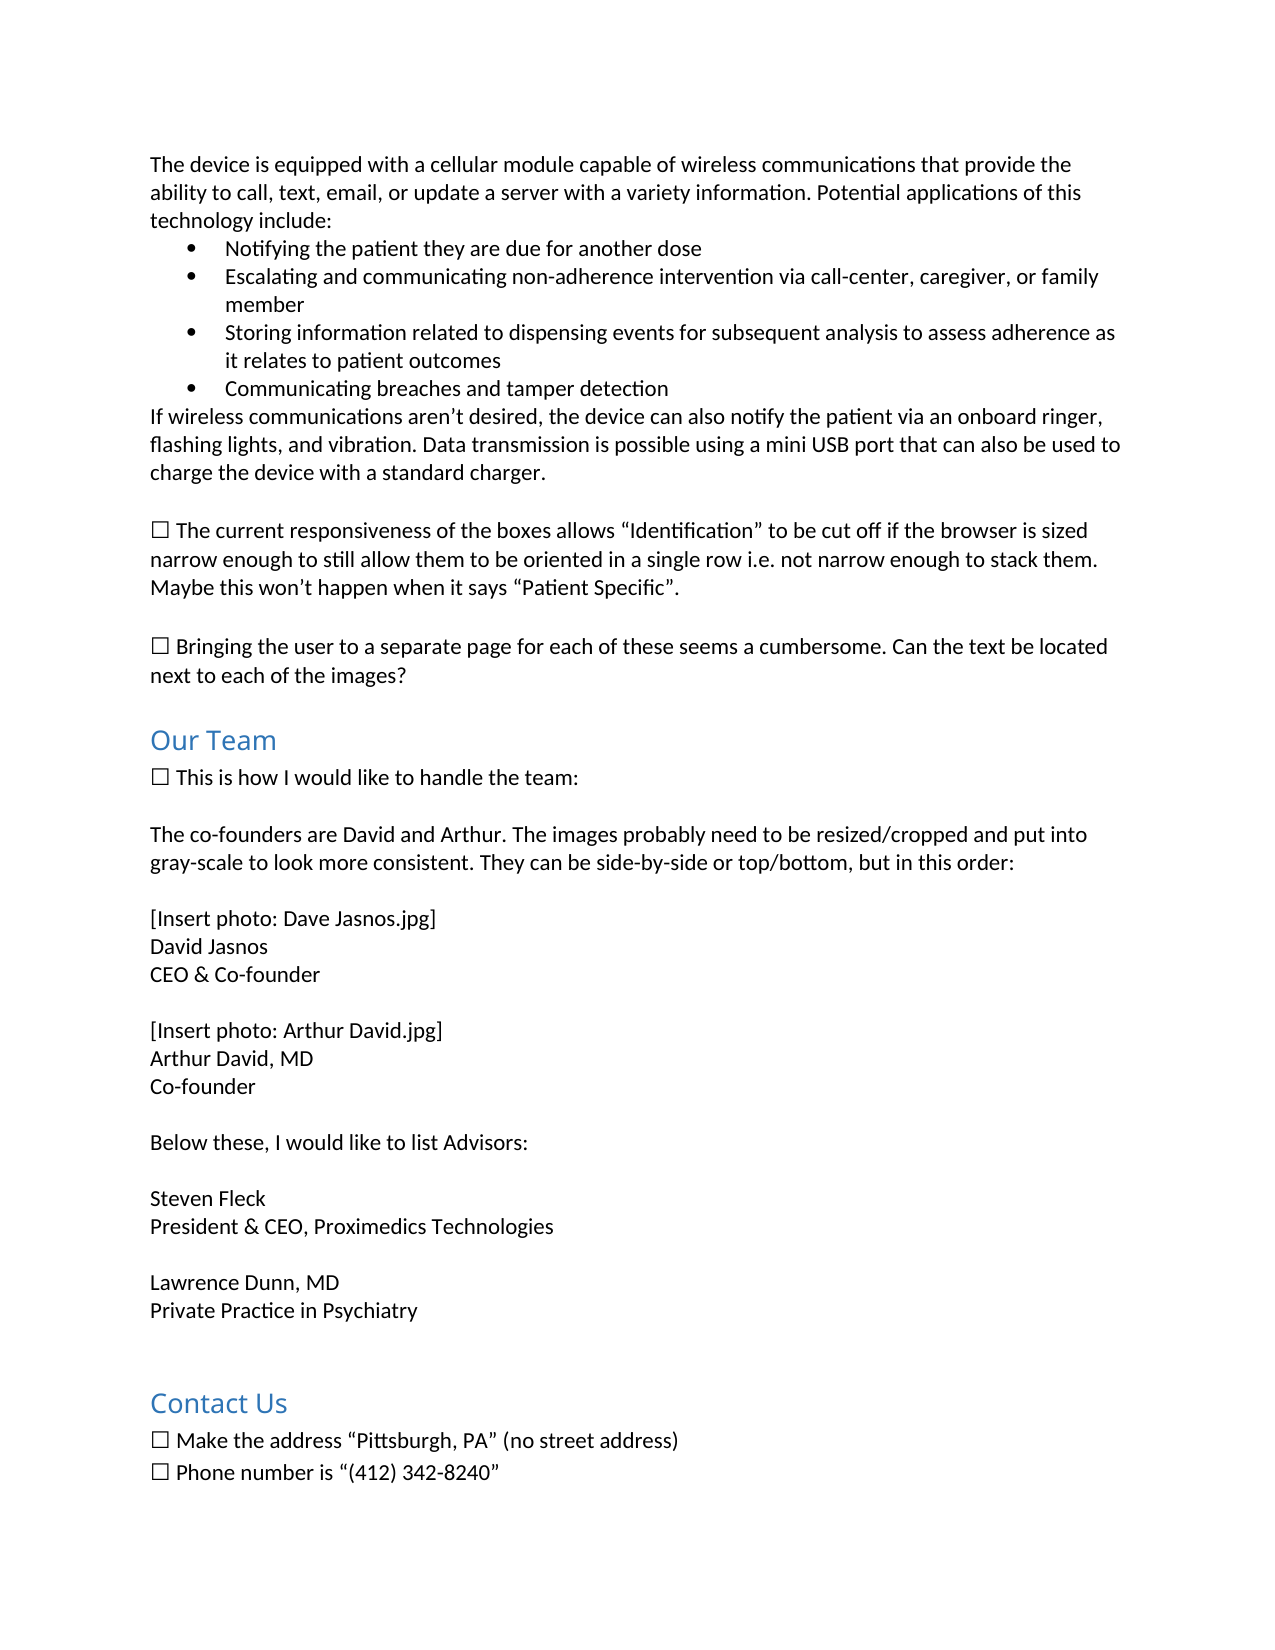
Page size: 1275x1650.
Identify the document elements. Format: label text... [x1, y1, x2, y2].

text Below these, I would like to list Advisors: [150, 1128, 1125, 1156]
text Co-founder [150, 1072, 1125, 1100]
text CEO & Co-founder [150, 960, 1125, 988]
text Private Practice in Psychiatry [150, 1296, 1125, 1324]
text Phone number is “(412) 342-8240” [150, 1456, 1125, 1487]
subtitle Contact Us [150, 1385, 1125, 1422]
list Communicating breaches and tamper detection [187, 374, 1125, 402]
text David Jasnos [150, 932, 1125, 960]
subtitle Our Team [150, 721, 1125, 758]
list Storing information related to dispensing events for subsequent analysis to assess adherence as it relates to patient outcomes [187, 318, 1125, 374]
text [Insert photo: Arthur David.jpg] [150, 1016, 1125, 1044]
text If wireless communications aren’t desired, the device can also notify the patient via an onboard ringer, flashing lights, and vibration. Data transmission is possible using a mini USB port that can also be used to charge the device with a standard charger. [150, 402, 1125, 486]
text The co-founders are David and Arthur. The images probably need to be resized/cropped and put into gray-scale to look more consistent. They can be side-by-side or top/bottom, but in this order: [150, 820, 1125, 876]
text Steven Fleck [150, 1184, 1125, 1212]
text Bringing the user to a separate page for each of these seems a cumbersome. Can the text be located next to each of the images? [150, 629, 1125, 689]
text Make the address “Pittsburgh, PA” (no street address) [150, 1424, 1125, 1456]
text The device is equipped with a cellular module capable of wireless communications that provide the ability to call, text, email, or update a server with a variety information. Potential applications of this technology include: [150, 150, 1125, 234]
list Notifying the patient they are due for another dose [187, 234, 1125, 262]
text Lawrence Dunn, MD [150, 1268, 1125, 1296]
text President & CEO, Proximedics Technologies [150, 1212, 1125, 1240]
text The current responsiveness of the boxes allows “Identification” to be cut off if the browser is sized narrow enough to still allow them to be oriented in a single row i.e. not narrow enough to stack them. Maybe this won’t happen when it says “Patient Specific”. [150, 514, 1125, 602]
text Arthur David, MD [150, 1044, 1125, 1072]
text This is how I would like to handle the team: [150, 761, 1125, 792]
text [Insert photo: Dave Jasnos.jpg] [150, 904, 1125, 932]
list Escalating and communicating non-adherence intervention via call-center, caregiver, or family member [187, 262, 1125, 318]
